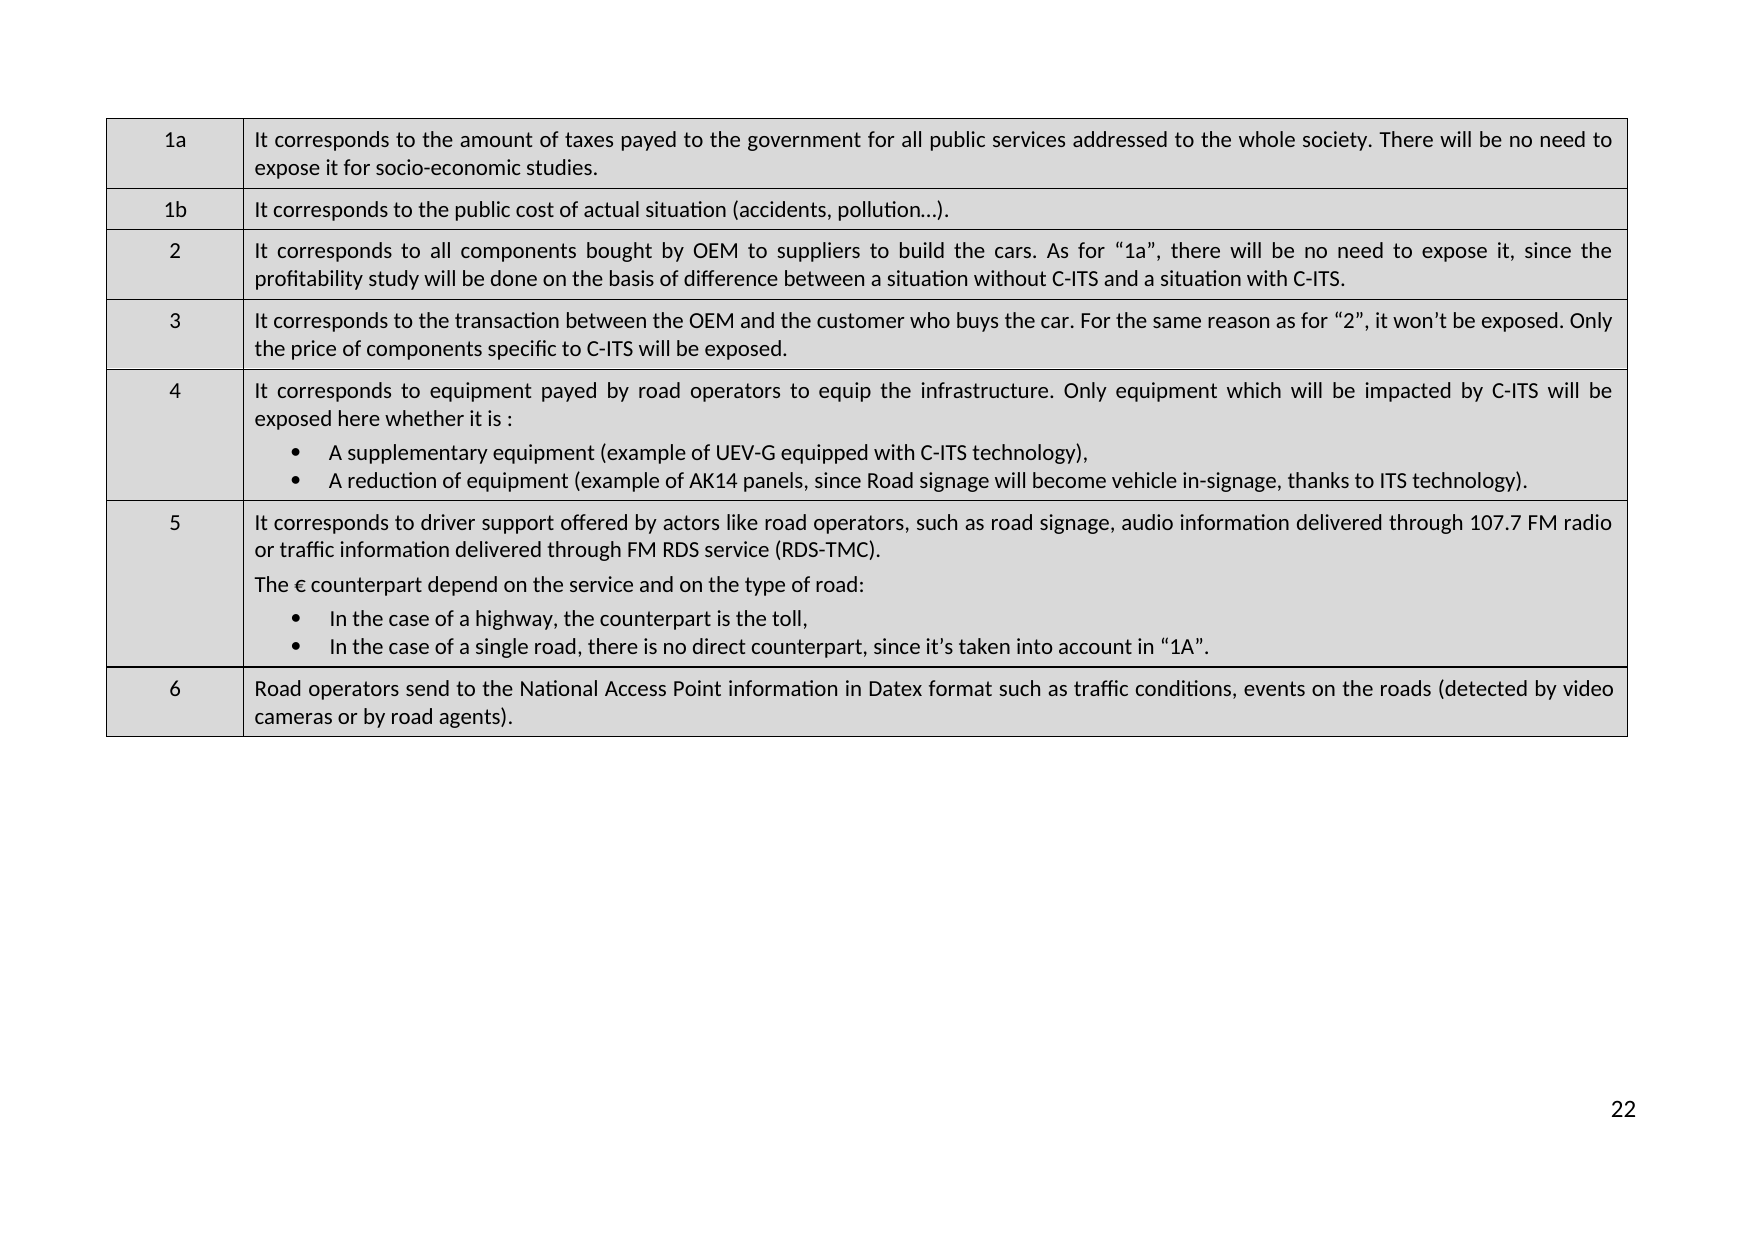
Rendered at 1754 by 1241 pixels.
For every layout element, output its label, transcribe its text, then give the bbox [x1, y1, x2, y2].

table_cell 1b [107, 189, 243, 229]
table_cell Road operators send to the National Access Point information in Datex format such as traffic conditions, events on the roads (detected by video cameras or by road agents). [244, 668, 1627, 736]
table_cell It corresponds to driver support offered by actors like road operators, such as road signage, audio information delivered through 107.7 FM radio or traffic information delivered through FM RDS service (RDS-TMC). The € counterpart depend on the service and on the type of road: In the case of a highway, the counterpart is the toll, In the case of a single road, there is no direct counterpart, since it’s taken into account in “1A”. [244, 501, 1627, 666]
table_cell It corresponds to all components bought by OEM to suppliers to build the cars. As for “1a”, there will be no need to expose it, since the profitability study will be done on the basis of difference between a situation without C-ITS and a situation with C-ITS. [244, 230, 1627, 299]
table_cell 3 [107, 300, 243, 368]
table_cell 2 [107, 230, 243, 299]
table_cell It corresponds to equipment payed by road operators to equip the infrastructure. Only equipment which will be impacted by C-ITS will be exposed here whether it is : A supplementary equipment (example of UEV-G equipped with C-ITS technology), A reduction of equipment (example of AK14 panels, since Road signage will become vehicle in-signage, thanks to ITS technology). [244, 370, 1627, 500]
table_header It corresponds to the amount of taxes payed to the government for all public services addressed to the whole society. There will be no need to expose it for socio-economic studies. [244, 119, 1627, 188]
table_cell It corresponds to the transaction between the OEM and the customer who buys the car. For the same reason as for “2”, it won’t be exposed. Only the price of components specific to C-ITS will be exposed. [244, 300, 1627, 368]
table_cell It corresponds to the public cost of actual situation (accidents, pollution…). [244, 189, 1627, 229]
table_cell 6 [107, 668, 243, 736]
table_cell 4 [107, 370, 243, 500]
table_cell 5 [107, 501, 243, 666]
table_header 1a [107, 119, 243, 188]
